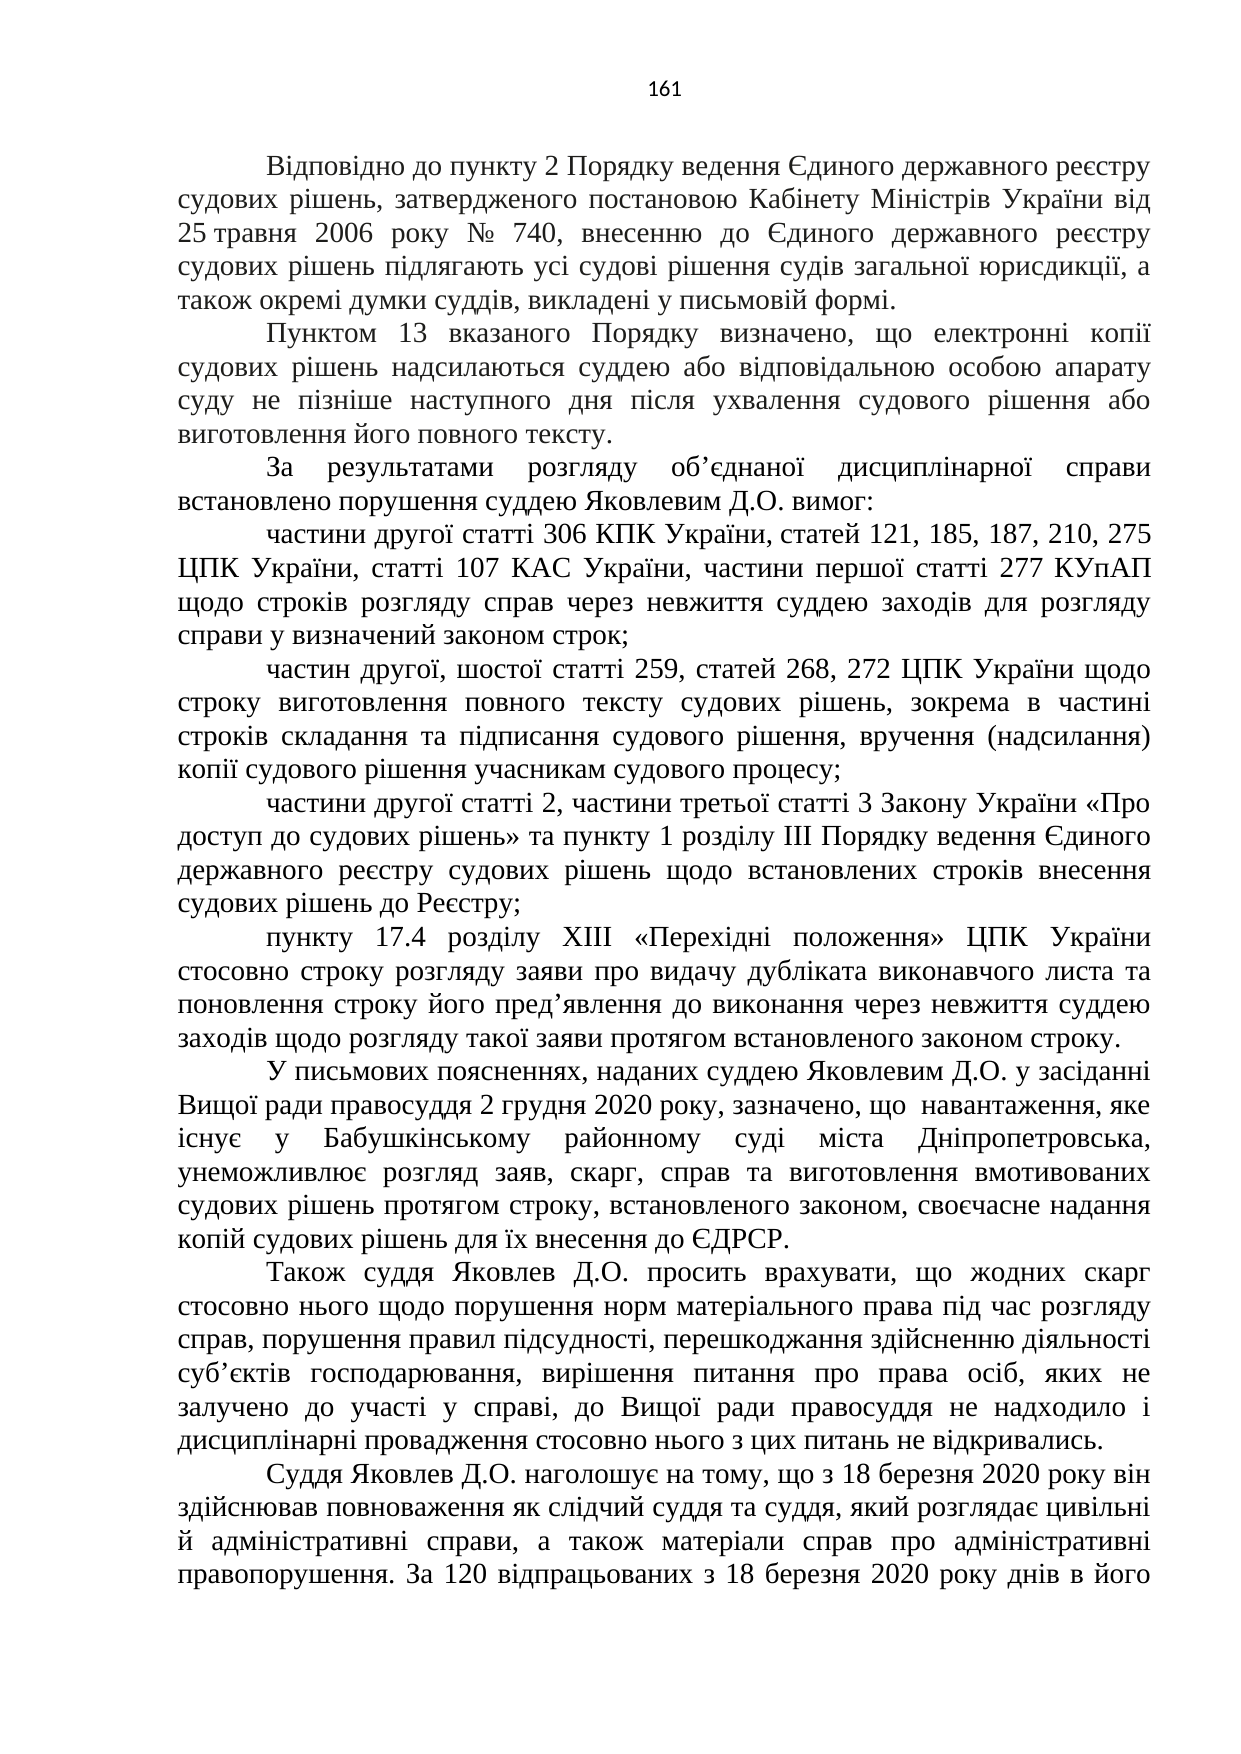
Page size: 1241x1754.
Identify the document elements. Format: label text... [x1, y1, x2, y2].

text частини другої статті 306 КПК України, статей 121, 185, 187, 210, 275 ЦПК України, статті 107 КАС України, частини першої статті 277 КУпАП щодо строків розгляду справ через невжиття суддею заходів для розгляду справи у визначений законом строк; [177, 517, 1152, 651]
text Пунктом 13 вказаного Порядку визначено, що електронні копії судових рішень надсилаються суддею або відповідальною особою апарату суду не пізніше наступного дня після ухвалення судового рішення або виготовлення його повного тексту. [177, 315, 1152, 449]
text За результатами розгляду об’єднаної дисциплінарної справи встановлено порушення суддею Яковлевим Д.О. вимог: [177, 449, 1152, 517]
text пункту 17.4 розділу XIII «Перехідні положення» ЦПК України стосовно строку розгляду заяви про видачу дубліката виконавчого листа та поновлення строку його пред’явлення до виконання через невжиття суддею заходів щодо розгляду такої заяви протягом встановленого законом строку. [177, 919, 1152, 1053]
text У письмових поясненнях, наданих суддею Яковлевим Д.О. у засіданні Вищої ради правосуддя 2 грудня 2020 року, зазначено, що навантаження, яке існує у Бабушкінському районному суді міста Дніпропетровська, унеможливлює розгляд заяв, скарг, справ та виготовлення вмотивованих судових рішень протягом строку, встановленого законом, своєчасне надання копій судових рішень для їх внесення до ЄДРСР. [177, 1053, 1152, 1254]
text Також суддя Яковлев Д.О. просить врахувати, що жодних скарг стосовно нього щодо порушення норм матеріального права під час розгляду справ, порушення правил підсудності, перешкоджання здійсненню діяльності суб’єктів господарювання, вирішення питання про права осіб, яких не залучено до участі у справі, до Вищої ради правосуддя не надходило і дисциплінарні провадження стосовно нього з цих питань не відкривались. [177, 1254, 1152, 1456]
text частин другої, шостої статті 259, статей 268, 272 ЦПК України щодо строку виготовлення повного тексту судових рішень, зокрема в частині строків складання та підписання судового рішення, вручення (надсилання) копії судового рішення учасникам судового процесу; [177, 651, 1152, 785]
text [177, 1456, 1152, 1590]
text Відповідно до пункту 2 Порядку ведення Єдиного державного реєстру судових рішень, затвердженого постановою Кабінету Міністрів України від 25 травня 2006 року № 740, внесенню до Єдиного державного реєстру судових рішень підлягають усі судові рішення судів загальної юрисдикції, а також окремі думки суддів, викладені у письмовій формі. [177, 148, 1152, 315]
text частини другої статті 2, частини третьої статті 3 Закону України «Про доступ до судових рішень» та пункту 1 розділу ІІІ Порядку ведення Єдиного державного реєстру судових рішень щодо встановлених строків внесення судових рішень до Реєстру; [177, 785, 1152, 919]
